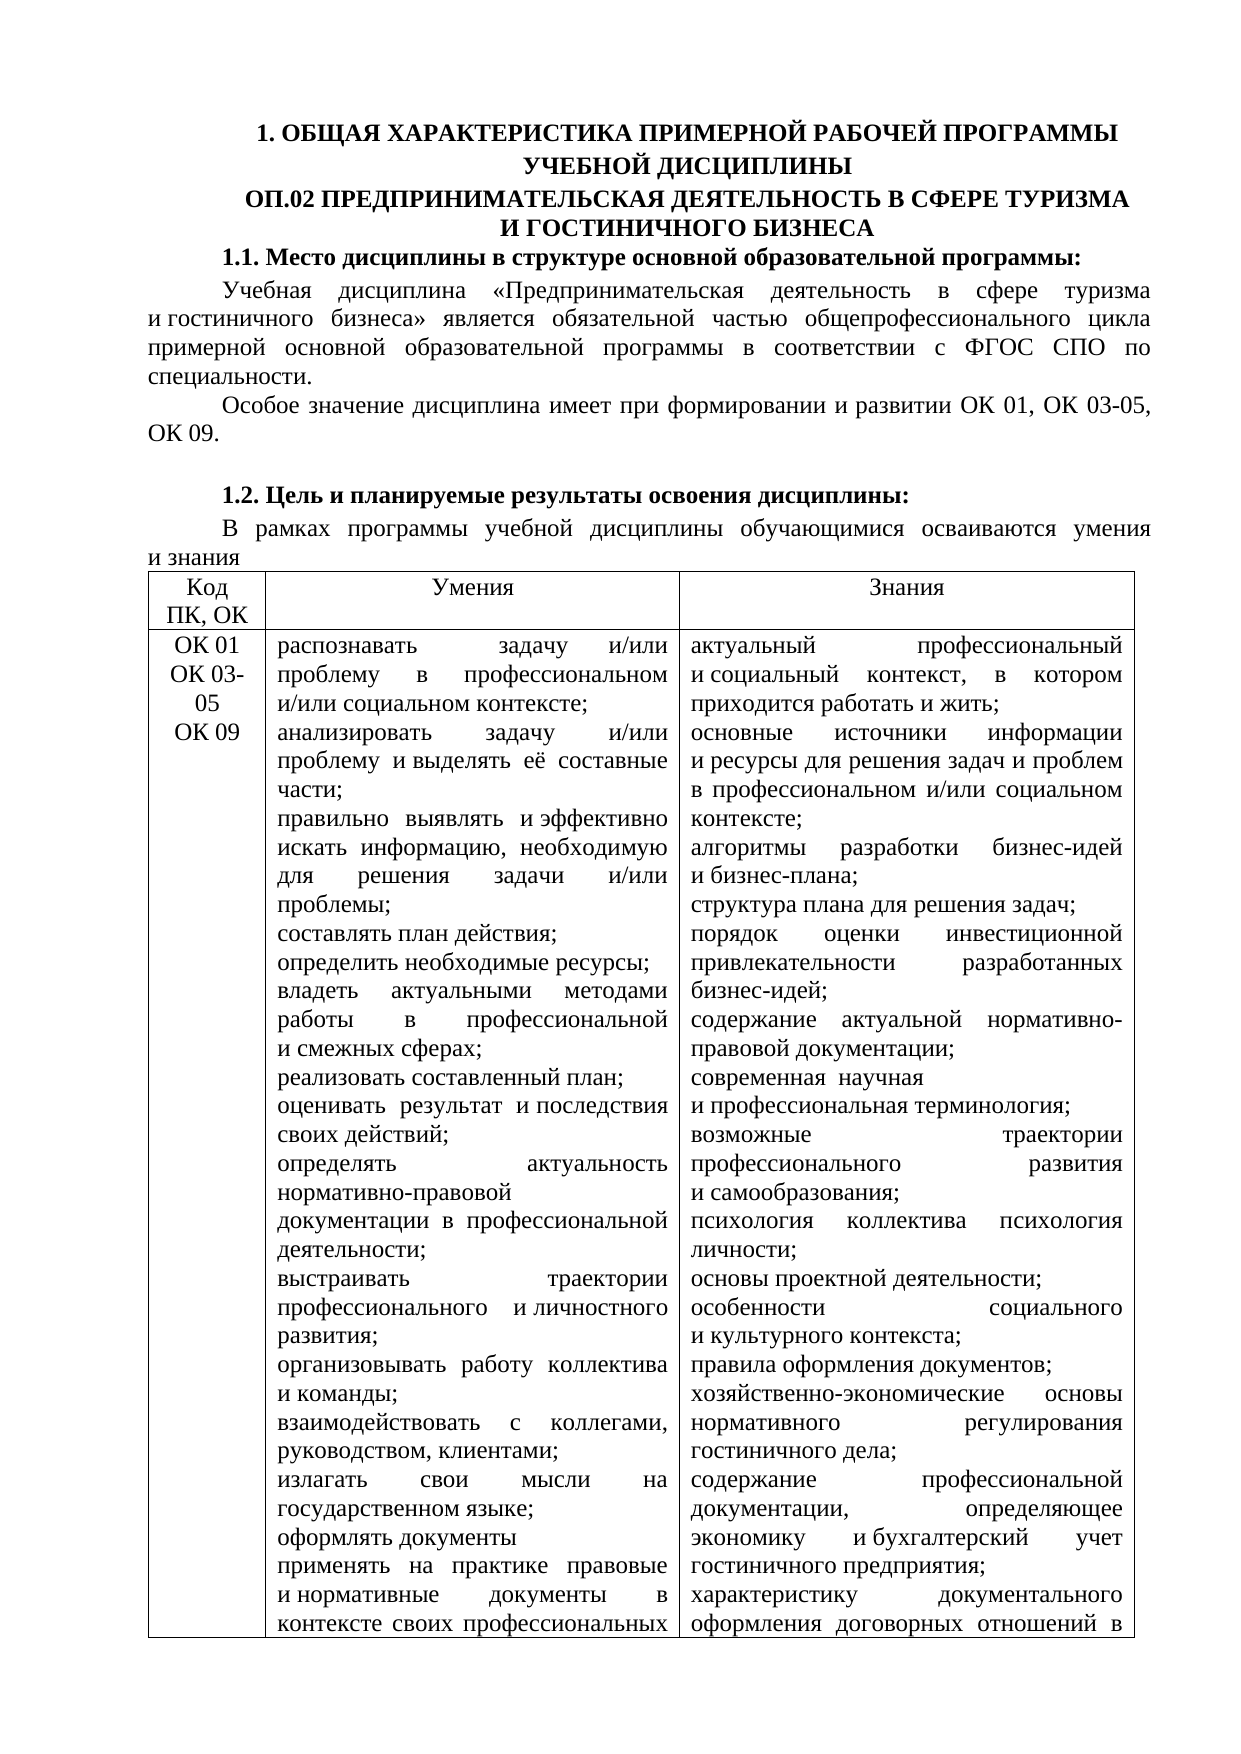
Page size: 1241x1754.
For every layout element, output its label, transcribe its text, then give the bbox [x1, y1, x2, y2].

text Особое значение дисциплина имеет при формировании и развитии ОК 01, ОК 03-05, ОК 09. [148, 390, 1152, 447]
text 1. ОБЩАЯ ХАРАКТЕРИСТИКА ПРИМЕРНОЙ РАБОЧЕЙ ПРОГРАММЫ УЧЕБНОЙ ДИСЦИПЛИНЫ [223, 118, 1152, 180]
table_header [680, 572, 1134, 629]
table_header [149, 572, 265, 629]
text 1.2. Цель и планируемые результаты освоения дисциплины: [148, 480, 1152, 509]
text Учебная дисциплина «Предпринимательская деятельность в сфере туризма и гостиничного бизнеса» является обязательной частью общепрофессионального цикла примерной основной образовательной программы в соответствии с ФГОС СПО по специальности. [148, 275, 1152, 390]
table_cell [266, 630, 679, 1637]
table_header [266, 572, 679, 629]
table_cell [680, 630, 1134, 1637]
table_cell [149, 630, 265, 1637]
text ОП.02 ПРЕДПРИНИМАТЕЛЬСКАЯ ДЕЯТЕЛЬНОСТЬ В СФЕРЕ ТУРИЗМА И ГОСТИНИЧНОГО БИЗНЕСА [223, 184, 1152, 242]
text В рамках программы учебной дисциплины обучающимися осваиваются умения и знания [148, 513, 1152, 571]
text 1.1. Место дисциплины в структуре основной образовательной программы: [148, 242, 1152, 270]
